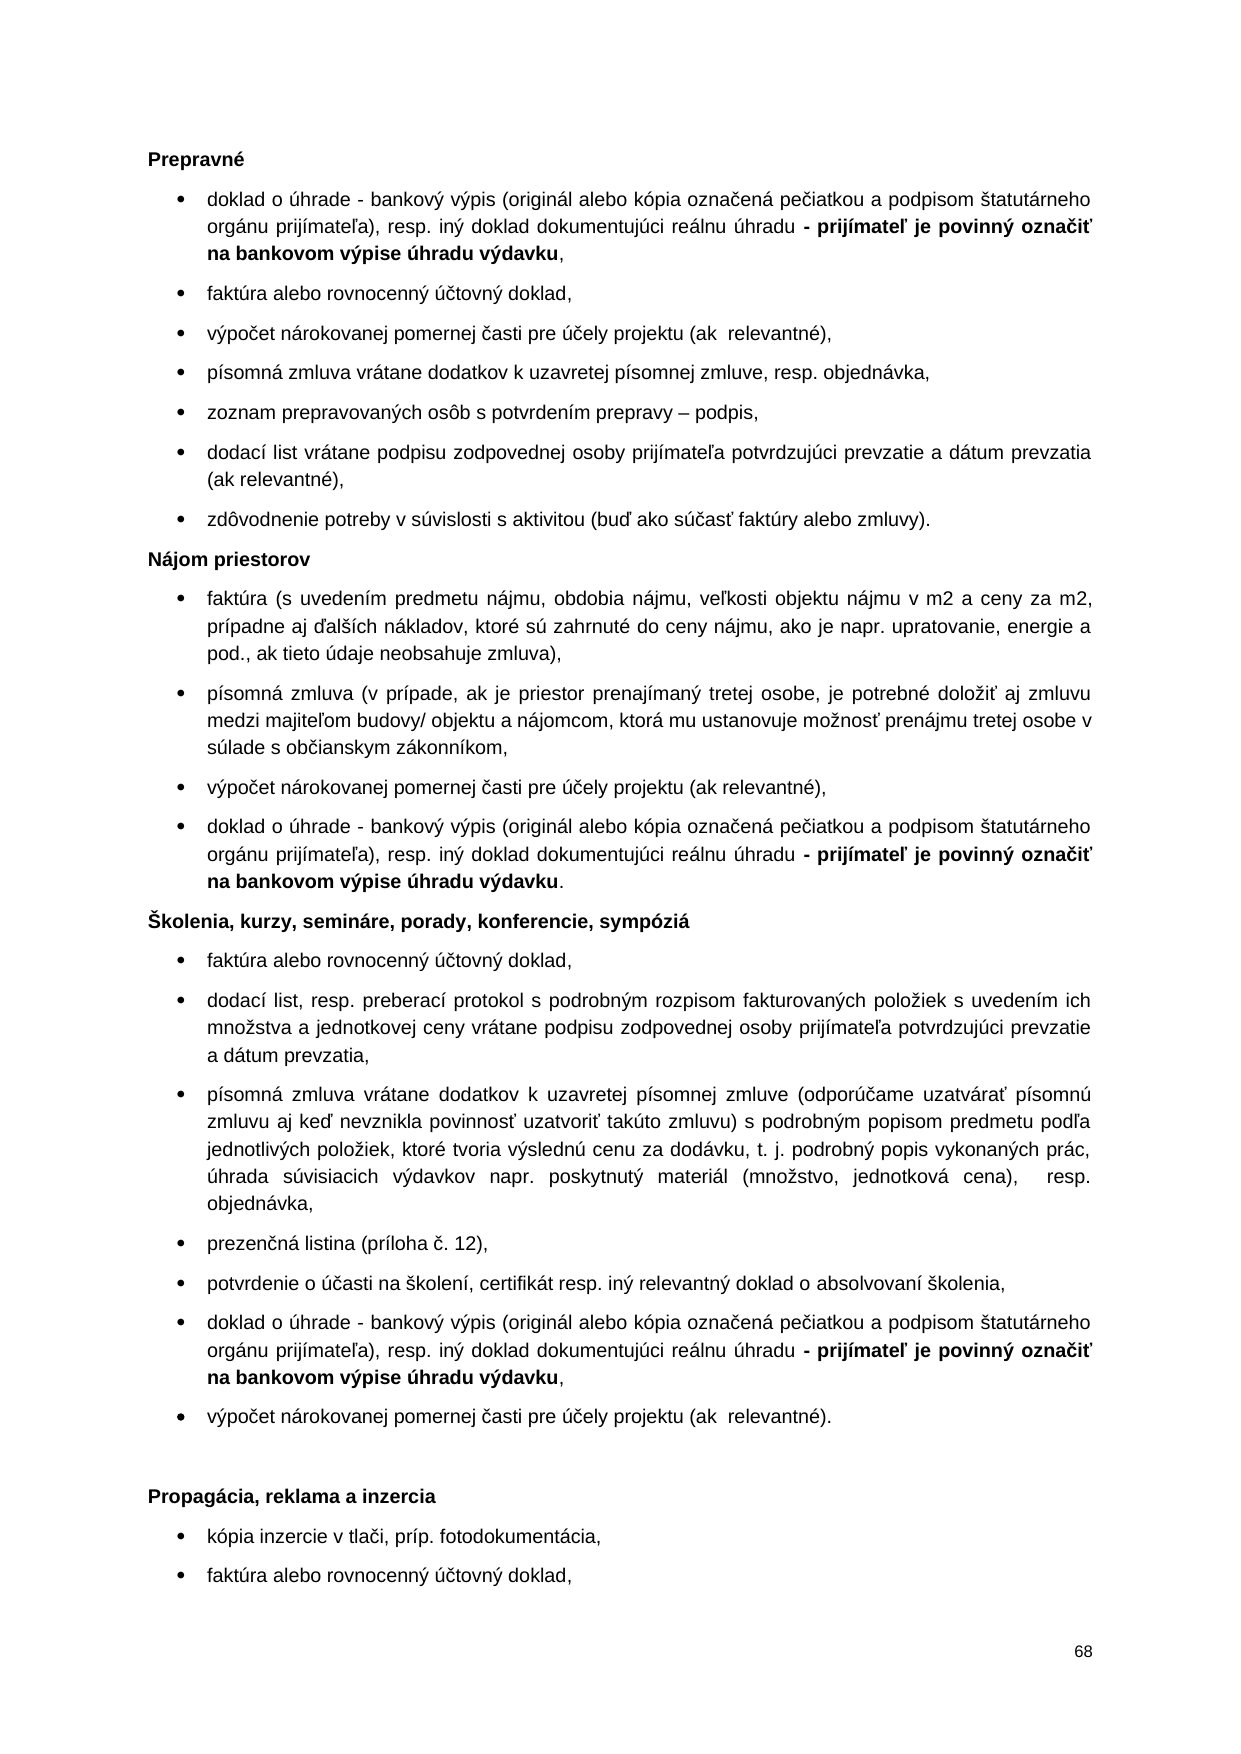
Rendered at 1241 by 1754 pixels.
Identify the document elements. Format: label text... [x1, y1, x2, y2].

list doklad o úhrade - bankový výpis (originál alebo kópia označená pečiatkou a podpisom štatutárneho orgánu prijímateľa), resp. iný doklad dokumentujúci reálnu úhradu - prijímateľ je povinný označiť na bankovom výpise úhradu výdavku. [177, 815, 1092, 892]
list výpočet nárokovanej pomernej časti pre účely projektu (ak relevantné), [177, 321, 1092, 344]
list písomná zmluva vrátane dodatkov k uzavretej písomnej zmluve (odporúčame uzatvárať písomnú zmluvu aj keď nevznikla povinnosť uzatvoriť takúto zmluvu) s podrobným popisom predmetu podľa jednotlivých položiek, ktoré tvoria výslednú cenu za dodávku, t. j. podrobný popis vykonaných prác, úhrada súvisiacich výdavkov napr. poskytnutý materiál (množstvo, jednotková cena), resp. objednávka, [177, 1083, 1092, 1215]
text Školenia, kurzy, semináre, porady, konferencie, sympóziá [148, 909, 1092, 932]
list dodací list, resp. preberací protokol s podrobným rozpisom fakturovaných položiek s uvedením ich množstva a jednotkovej ceny vrátane podpisu zodpovednej osoby prijímateľa potvrdzujúci prevzatie a dátum prevzatia, [177, 989, 1092, 1066]
list zoznam prepravovaných osôb s potvrdením prepravy – podpis, [177, 401, 1092, 424]
list faktúra alebo rovnocenný účtovný doklad, [177, 1564, 1092, 1587]
text Propagácia, reklama a inzercia [148, 1485, 1092, 1508]
list výpočet nárokovanej pomernej časti pre účely projektu (ak relevantné). [177, 1405, 1092, 1428]
list faktúra alebo rovnocenný účtovný doklad, [177, 949, 1092, 972]
list písomná zmluva (v prípade, ak je priestor prenajímaný tretej osobe, je potrebné doložiť aj zmluvu medzi majiteľom budovy/ objektu a nájomcom, ktorá mu ustanovuje možnosť prenájmu tretej osobe v súlade s občianskym zákonníkom, [177, 681, 1092, 758]
list faktúra (s uvedením predmetu nájmu, obdobia nájmu, veľkosti objektu nájmu v m2 a ceny za m2, prípadne aj ďalších nákladov, ktoré sú zahrnuté do ceny nájmu, ako je napr. upratovanie, energie a pod., ak tieto údaje neobsahuje zmluva), [177, 587, 1092, 664]
list potvrdenie o účasti na školení, certifikát resp. iný relevantný doklad o absolvovaní školenia, [177, 1271, 1092, 1294]
list kópia inzercie v tlači, príp. fotodokumentácia, [177, 1524, 1092, 1547]
list faktúra alebo rovnocenný účtovný doklad, [177, 282, 1092, 304]
list prezenčná listina (príloha č. 12), [177, 1232, 1092, 1254]
list dodací list vrátane podpisu zodpovednej osoby prijímateľa potvrdzujúci prevzatie a dátum prevzatia (ak relevantné), [177, 441, 1092, 491]
list písomná zmluva vrátane dodatkov k uzavretej písomnej zmluve, resp. objednávka, [177, 361, 1092, 384]
text Prepravné [148, 148, 1092, 170]
list výpočet nárokovanej pomernej časti pre účely projektu (ak relevantné), [177, 776, 1092, 798]
text Nájom priestorov [148, 547, 1092, 570]
list zdôvodnenie potreby v súvislosti s aktivitou (buď ako súčasť faktúry alebo zmluvy). [177, 508, 1092, 531]
